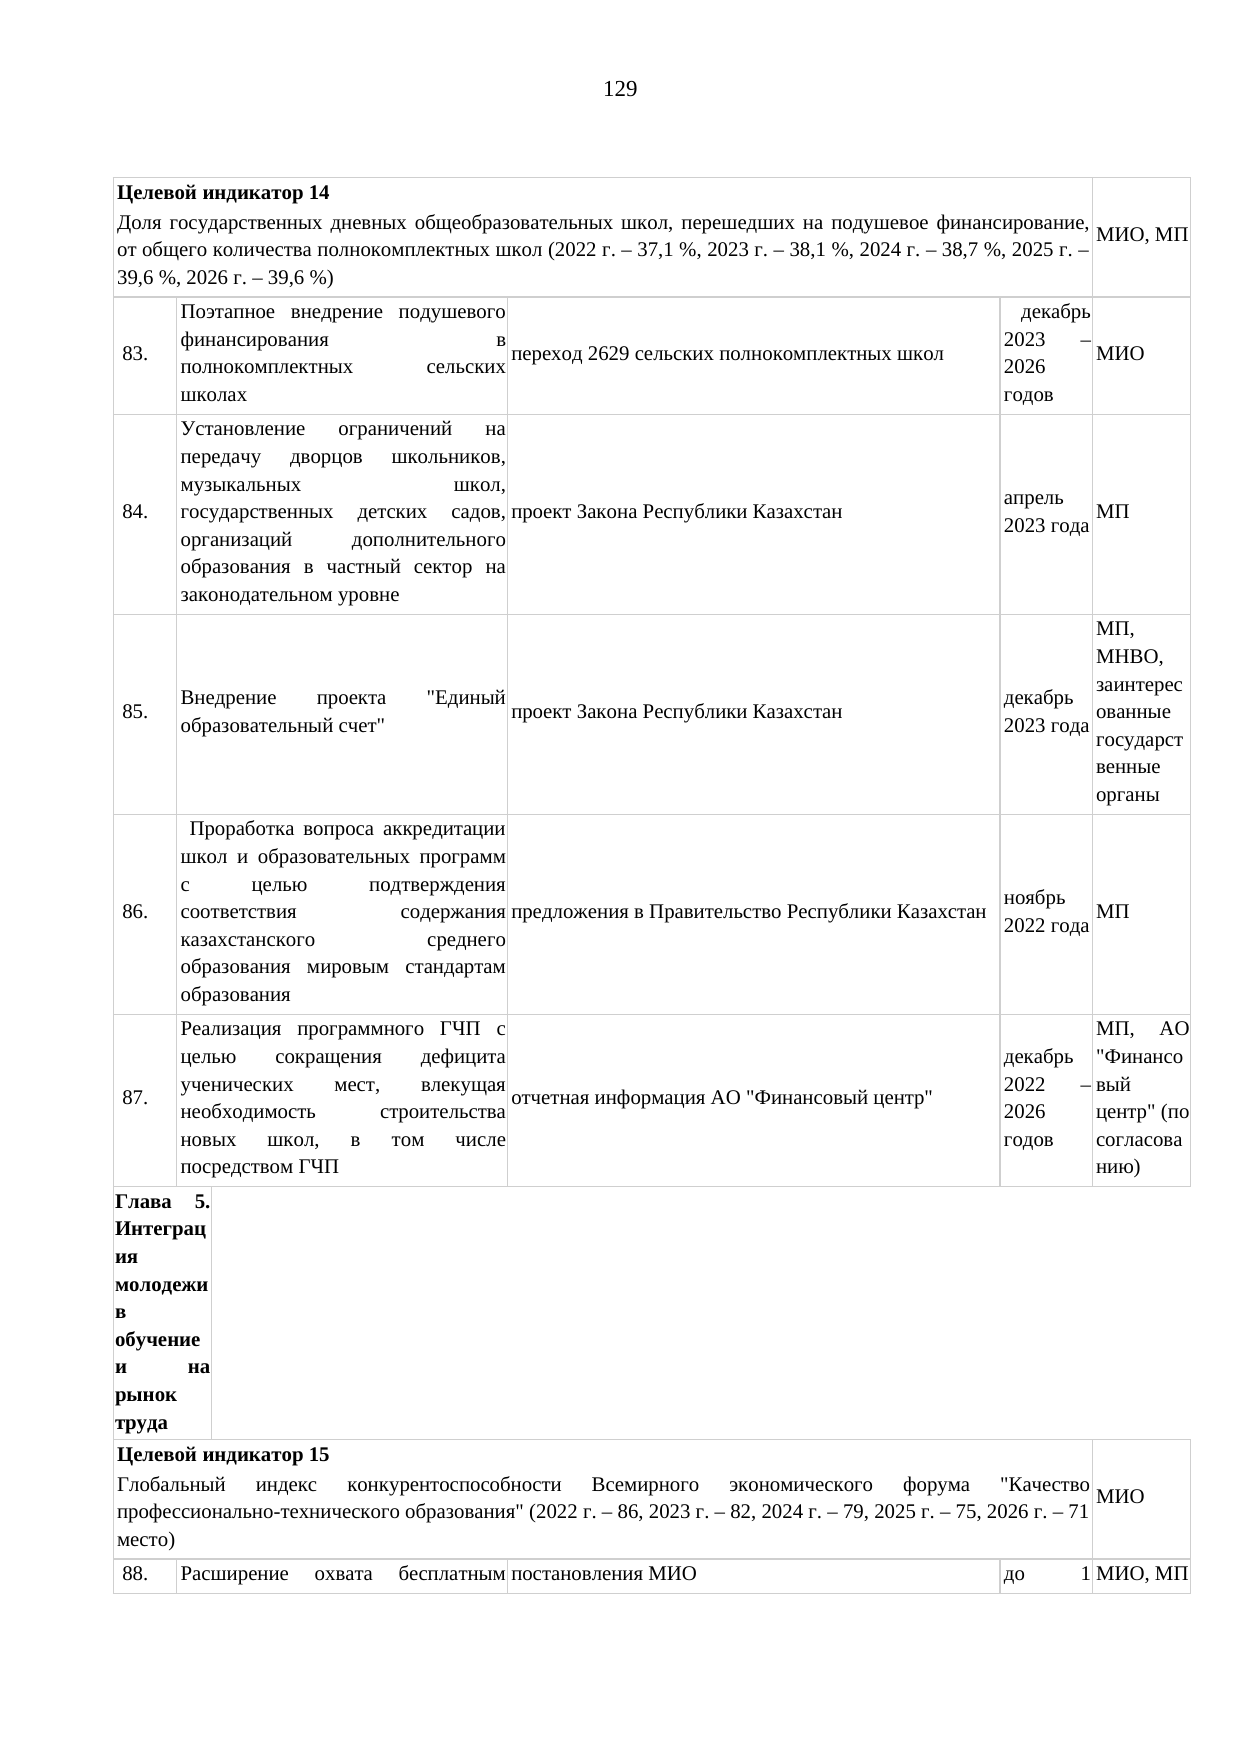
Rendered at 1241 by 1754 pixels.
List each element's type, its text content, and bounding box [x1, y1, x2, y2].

table_cell декабрь 2022 – 2026 годов [1001, 1015, 1092, 1186]
table_cell постановления МИО [508, 1560, 999, 1593]
table_cell 85. [114, 615, 176, 813]
table_cell проект Закона Республики Казахстан [508, 615, 999, 813]
table_cell Глава 5. Интеграция молодежи в обучение и на рынок труда [114, 1187, 211, 1439]
table_cell переход 2629 сельских полнокомплектных школ [508, 298, 999, 413]
table_cell Реализация программного ГЧП с целью сокращения дефицита ученических мест, влекущая необходимость строительства новых школ, в том числе посредством ГЧП [177, 1015, 507, 1186]
table_cell отчетная информация АО "Финансовый центр" [508, 1015, 999, 1186]
table_cell МИО [1093, 1440, 1190, 1558]
table_cell 84. [114, 415, 176, 613]
table_cell Проработка вопроса аккредитации школ и образовательных программ с целью подтверждения соответствия содержания казахстанского среднего образования мировым стандартам образования [177, 815, 507, 1013]
table_cell 83. [114, 298, 176, 413]
table_cell МИО, МП [1093, 1560, 1190, 1593]
table_cell апрель 2023 года [1001, 415, 1092, 613]
table_cell 86. [114, 815, 176, 1013]
table_cell Целевой индикатор 14 Доля государственных дневных общеобразовательных школ, перешедших на подушевое финансирование, от общего количества полнокомплектных школ (2022 г. – 37,1 %, 2023 г. – 38,1 %, 2024 г. – 38,7 %, 2025 г. – 39,6 %, 2026 г. – 39,6 %) [114, 178, 1092, 296]
table_cell 88. [114, 1560, 176, 1593]
table_cell декабрь 2023 года [1001, 615, 1092, 813]
table_cell МИО, МП [1093, 178, 1190, 296]
table_cell 87. [114, 1015, 176, 1186]
table_cell МП [1093, 815, 1190, 1013]
table_cell МП [1093, 415, 1190, 613]
table_cell Поэтапное внедрение подушевого финансирования в полнокомплектных сельских школах [177, 298, 507, 413]
table_cell предложения в Правительство Республики Казахстан [508, 815, 999, 1013]
table_cell проект Закона Республики Казахстан [508, 415, 999, 613]
table_cell МП, АО "Финансовый центр" (по согласованию) [1093, 1015, 1190, 1186]
table_cell МП, МНВО, заинтересованные государственные органы [1093, 615, 1190, 813]
table_cell Внедрение проекта "Единый образовательный счет" [177, 615, 507, 813]
table_cell ноябрь 2022 года [1001, 815, 1092, 1013]
table_cell декабрь 2023 – 2026 годов [1001, 298, 1092, 413]
table_cell Целевой индикатор 15 Глобальный индекс конкурентоспособности Всемирного экономического форума "Качество профессионально-технического образования" (2022 г. – 86, 2023 г. – 82, 2024 г. – 79, 2025 г. – 75, 2026 г. – 71 место) [114, 1440, 1092, 1558]
table_cell МИО [1093, 298, 1190, 413]
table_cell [1001, 1560, 1092, 1593]
table_cell Установление ограничений на передачу дворцов школьников, музыкальных школ, государственных детских садов, организаций дополнительного образования в частный сектор на законодательном уровне [177, 415, 507, 613]
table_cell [177, 1560, 507, 1593]
